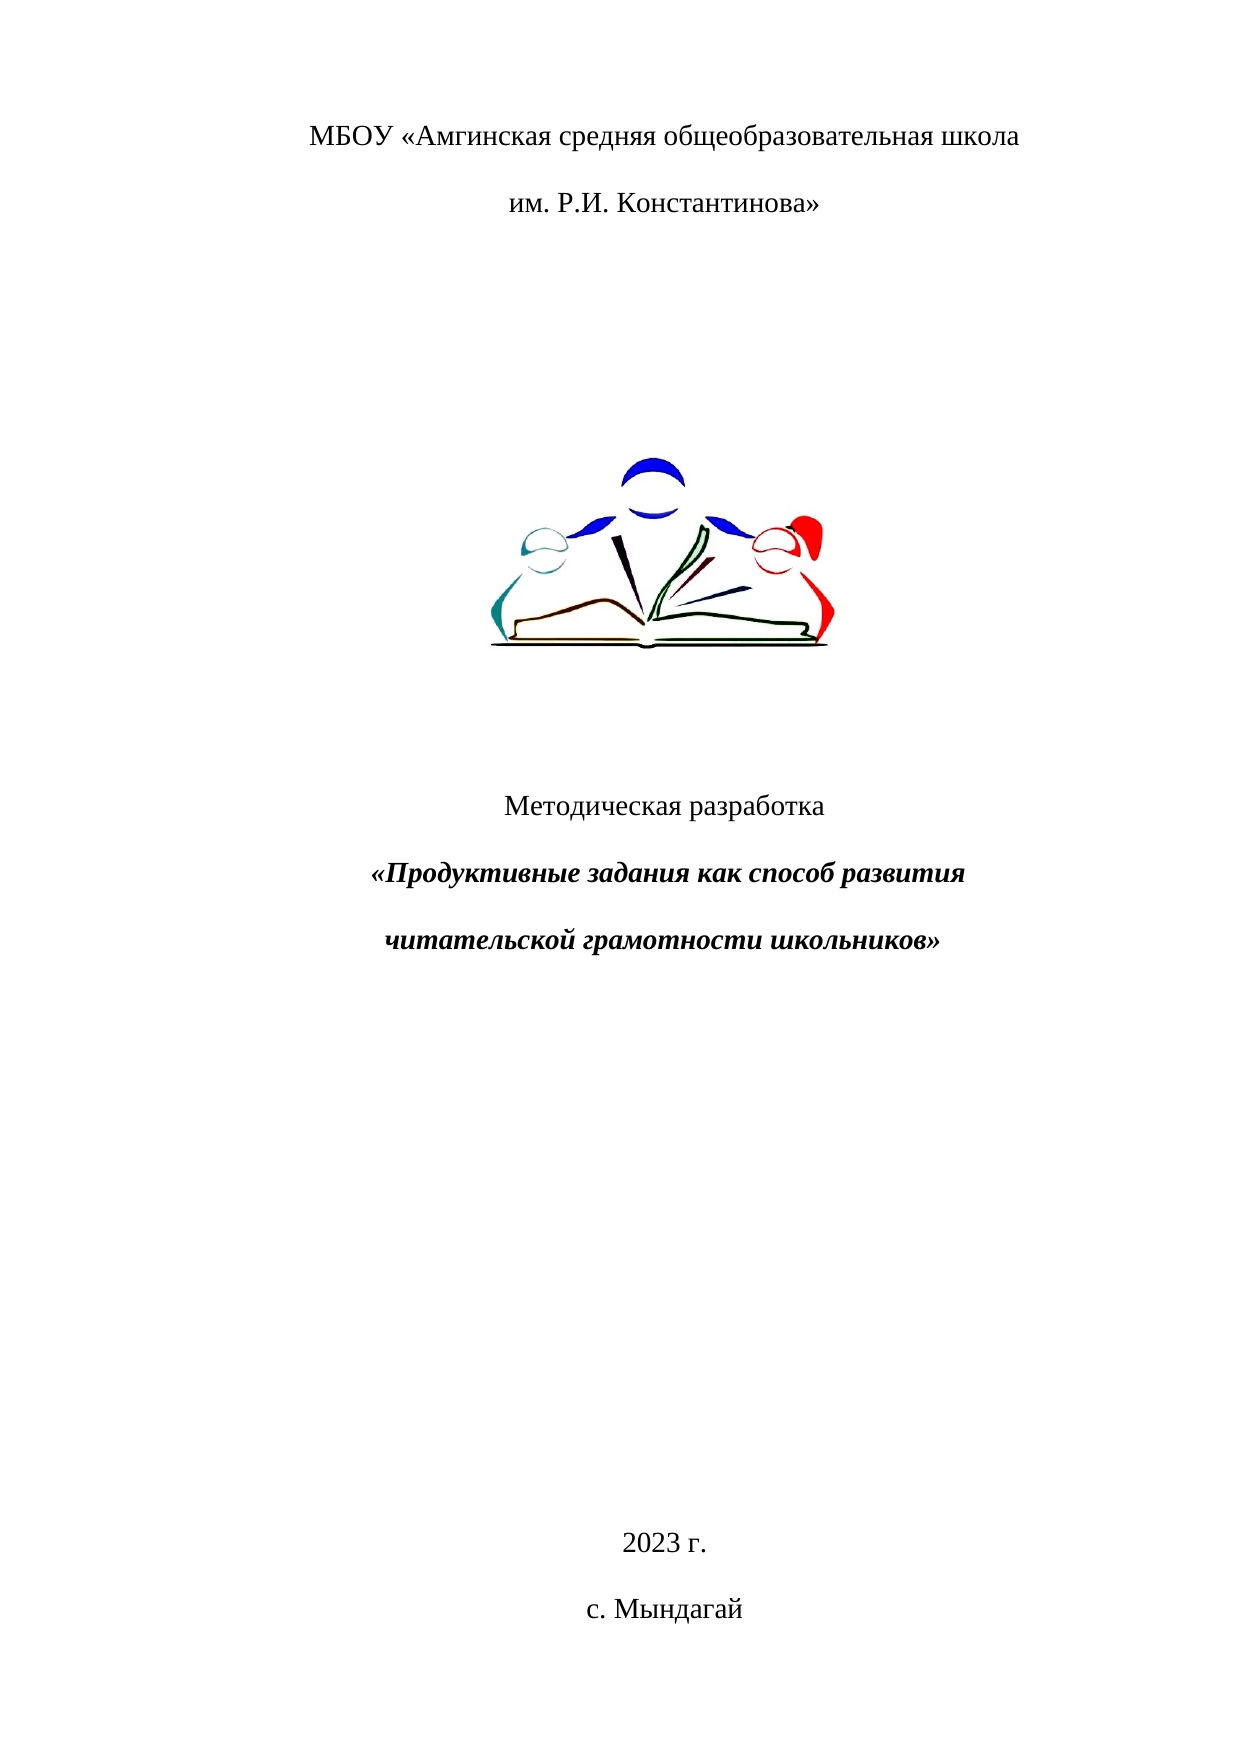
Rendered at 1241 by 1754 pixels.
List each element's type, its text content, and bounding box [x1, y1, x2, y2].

picture [483, 453, 847, 655]
text им. Р.И. Константинова» [177, 185, 1152, 219]
text МБОУ «Амгинская средняя общеобразовательная школа [177, 118, 1152, 152]
text «Продуктивные задания как способ развития [177, 855, 1152, 888]
text читательской грамотности школьников» [177, 922, 1152, 955]
text Методическая разработка [177, 788, 1152, 821]
text с. Мындагай [177, 1592, 1152, 1625]
text 2023 г. [177, 1525, 1152, 1558]
